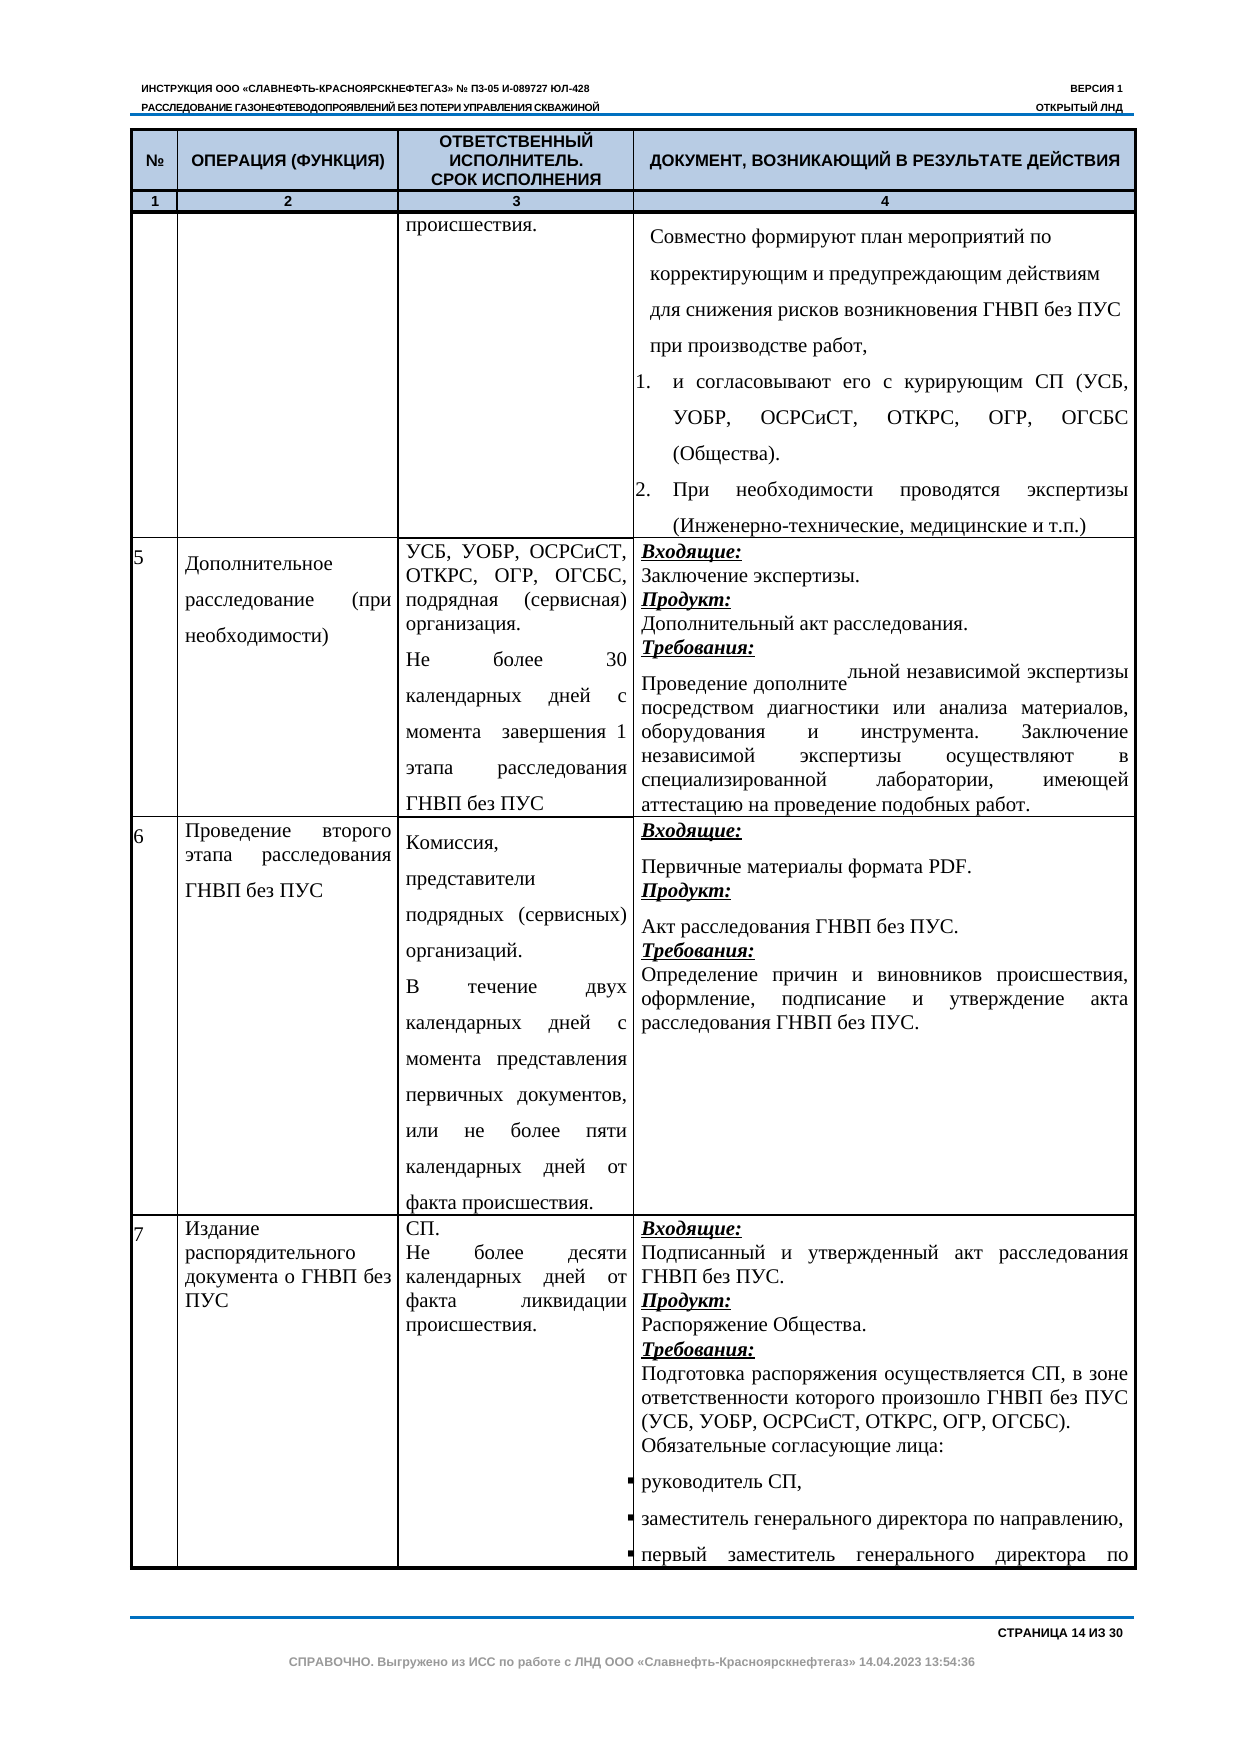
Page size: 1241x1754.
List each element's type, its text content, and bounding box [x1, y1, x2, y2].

table_cell 5 [133, 538, 177, 816]
table_cell 4 [133, 214, 177, 537]
table_cell Дополнительное расследование (при необходимости) [178, 538, 397, 816]
table_header № [133, 131, 177, 189]
table_cell 6 [133, 817, 177, 1214]
table_header ОТВЕТСТВЕННЫЙ ИСПОЛНИТЕЛЬ. СРОК ИСПОЛНЕНИЯ [399, 131, 633, 189]
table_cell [399, 1216, 633, 1566]
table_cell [399, 214, 633, 537]
table_cell УСБ, УОБР, ОСРСиСТ, ОТКРС, ОГР, ОГСБС, подрядная (сервисная) организация. Не более 30 календарных дней с момента завершения 1 этапа расследования ГНВП без ПУС [399, 539, 633, 816]
table_header Операция (Функция) [178, 131, 397, 189]
table_cell Входящие: Заключение экспертизы. Продукт: Дополнительный акт расследования. Требования: Проведение дополнительной независимой экспертизы посредством диагностики или анализа материалов, оборудования и инструмента. Заключение независимой экспертизы осуществляют в специализированной лаборатории, имеющей аттестацию на проведение подобных работ. [634, 538, 1134, 816]
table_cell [634, 1216, 1134, 1566]
table_cell Проведение второго этапа расследования ГНВП без ПУС [178, 817, 397, 1214]
table_cell 1 [133, 192, 176, 210]
table_cell Комиссия, представители подрядных (сервисных) организаций. В течение двух календарных дней с момента представления первичных документов, или не более пяти календарных дней от факта происшествия. [399, 818, 633, 1214]
table_cell 3 [399, 192, 633, 210]
table_cell 2 [178, 192, 397, 210]
table_cell 7 [133, 1216, 177, 1566]
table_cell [634, 214, 1134, 537]
table_header документ, возникающий в результате действия [634, 131, 1134, 189]
table_cell Входящие: Первичные материалы формата PDF. Продукт: Акт расследования ГНВП без ПУС. Требования: Определение причин и виновников происшествия, оформление, подписание и утверждение акта расследования ГНВП без ПУС. [634, 817, 1134, 1214]
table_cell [178, 1216, 397, 1566]
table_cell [178, 214, 397, 537]
table_cell 4 [634, 192, 1134, 210]
